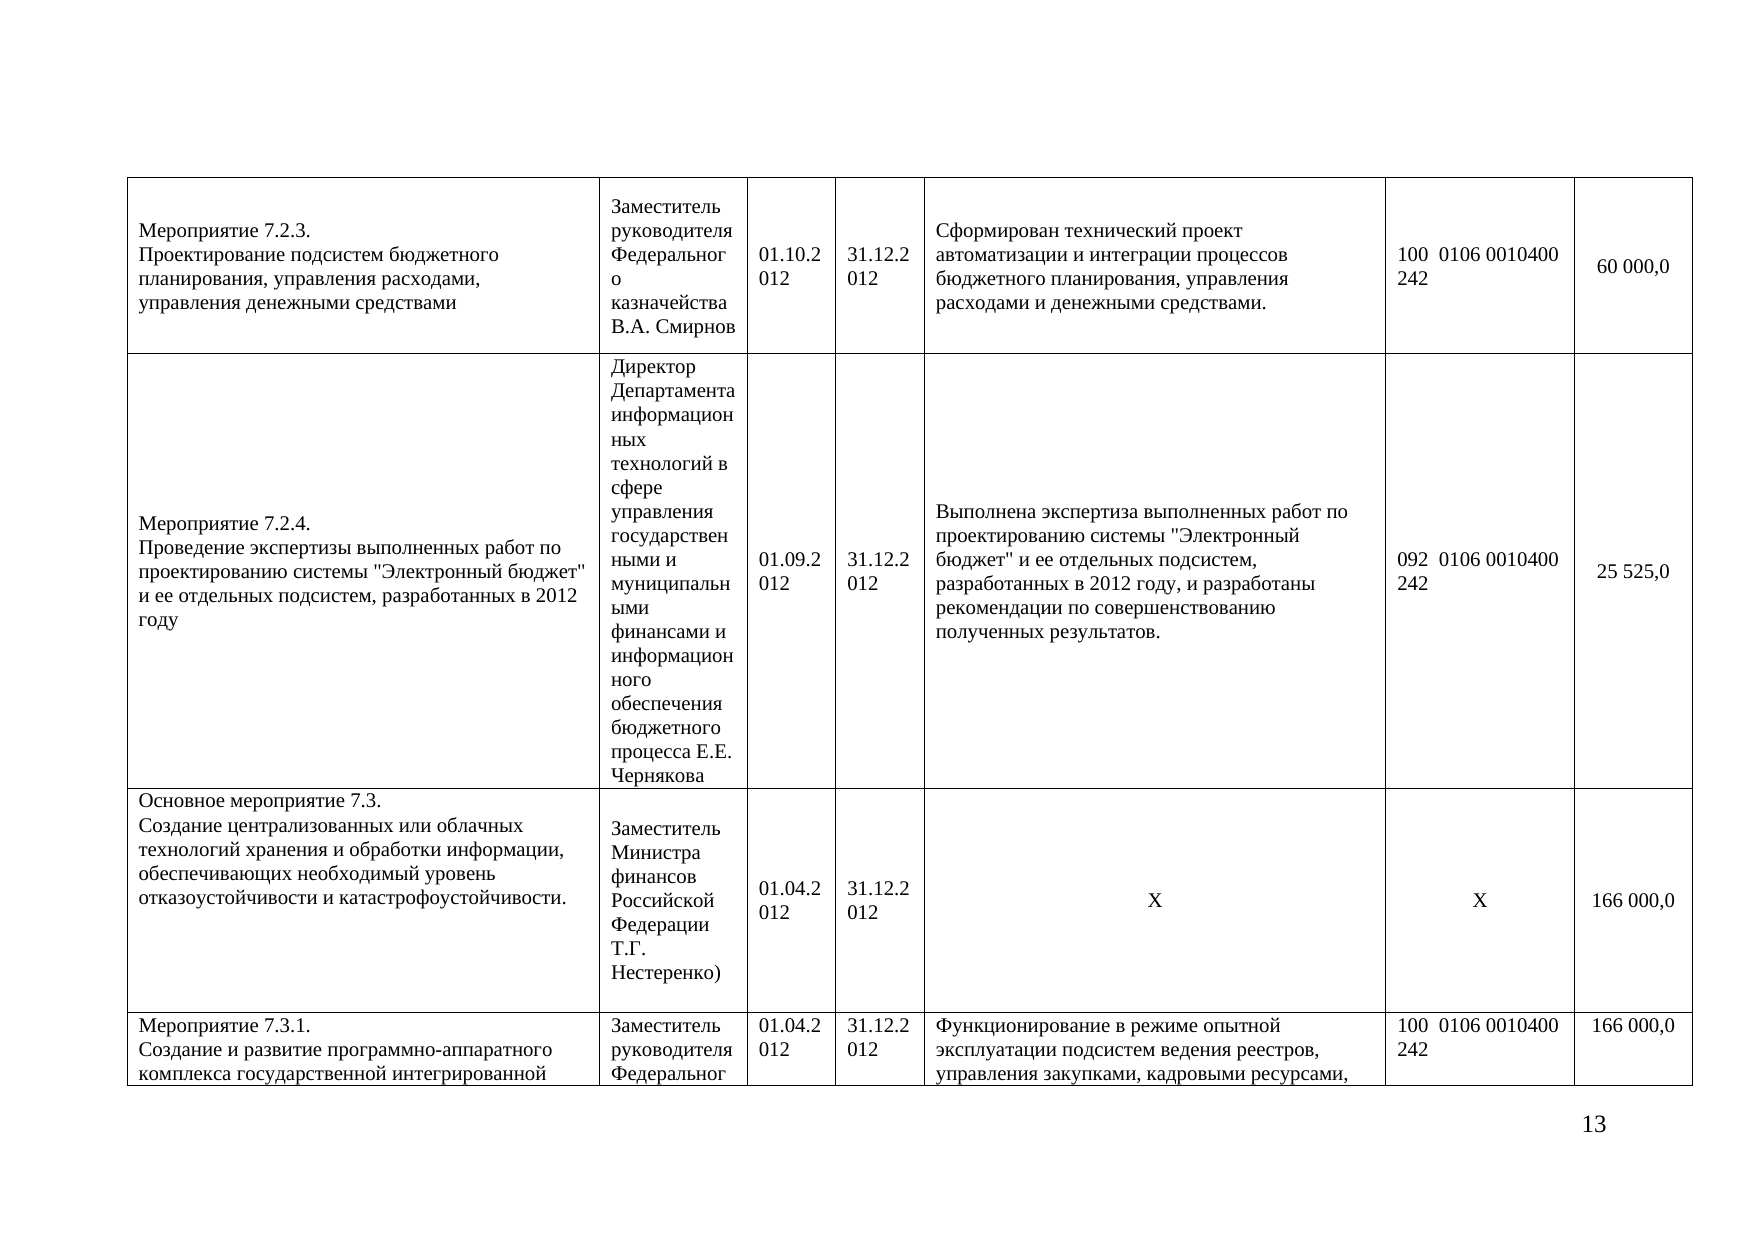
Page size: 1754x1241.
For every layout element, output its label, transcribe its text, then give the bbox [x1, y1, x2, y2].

table_cell 31.12.2012 [836, 354, 924, 787]
table_cell 166 000,0 [1575, 1013, 1692, 1085]
table_cell Основное мероприятие 7.3. Создание централизованных или облачных технологий хранения и обработки информации, обеспечивающих необходимый уровень отказоустойчивости и катастрофоустойчивости. [128, 789, 599, 1012]
table_cell 092 0106 0010400 242 [1386, 354, 1574, 787]
table_cell 01.04.2012 [748, 1013, 835, 1085]
table_cell Заместитель Министра финансов Российской Федерации Т.Г. Нестеренко) [600, 789, 747, 1012]
table_cell Выполнена экспертиза выполненных работ по проектированию системы "Электронный бюджет" и ее отдельных подсистем, разработанных в 2012 году, и разработаны рекомендации по совершенствованию полученных результатов. [925, 354, 1385, 787]
table_cell Х [925, 789, 1385, 1012]
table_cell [925, 1013, 1385, 1085]
table_cell 166 000,0 [1575, 789, 1692, 1012]
table_cell 31.12.2012 [836, 789, 924, 1012]
table_cell 01.04.2012 [748, 789, 835, 1012]
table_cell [600, 1013, 747, 1085]
table_cell Мероприятие 7.2.3. Проектирование подсистем бюджетного планирования, управления расходами, управления денежными средствами [128, 178, 599, 353]
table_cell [1386, 178, 1574, 353]
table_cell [128, 1013, 599, 1085]
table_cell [600, 178, 747, 353]
table_cell Директор Департамента информационных технологий в сфере управления государственными и муниципальными финансами и информационного обеспечения бюджетного процесса Е.Е. Чернякова [600, 354, 747, 787]
table_cell 01.10.2012 [748, 178, 835, 353]
table_cell 01.09.2012 [748, 354, 835, 787]
table_cell Мероприятие 7.2.4. Проведение экспертизы выполненных работ по проектированию системы "Электронный бюджет" и ее отдельных подсистем, разработанных в 2012 году [128, 354, 599, 787]
table_cell 60 000,0 [1575, 178, 1692, 353]
table_cell 31.12.2012 [836, 178, 924, 353]
table_cell 31.12.2012 [836, 1013, 924, 1085]
table_cell Х [1386, 789, 1574, 1012]
table_cell 25 525,0 [1575, 354, 1692, 787]
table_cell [1386, 1013, 1574, 1085]
table_cell Сформирован технический проект автоматизации и интеграции процессов бюджетного планирования, управления расходами и денежными средствами. [925, 178, 1385, 353]
